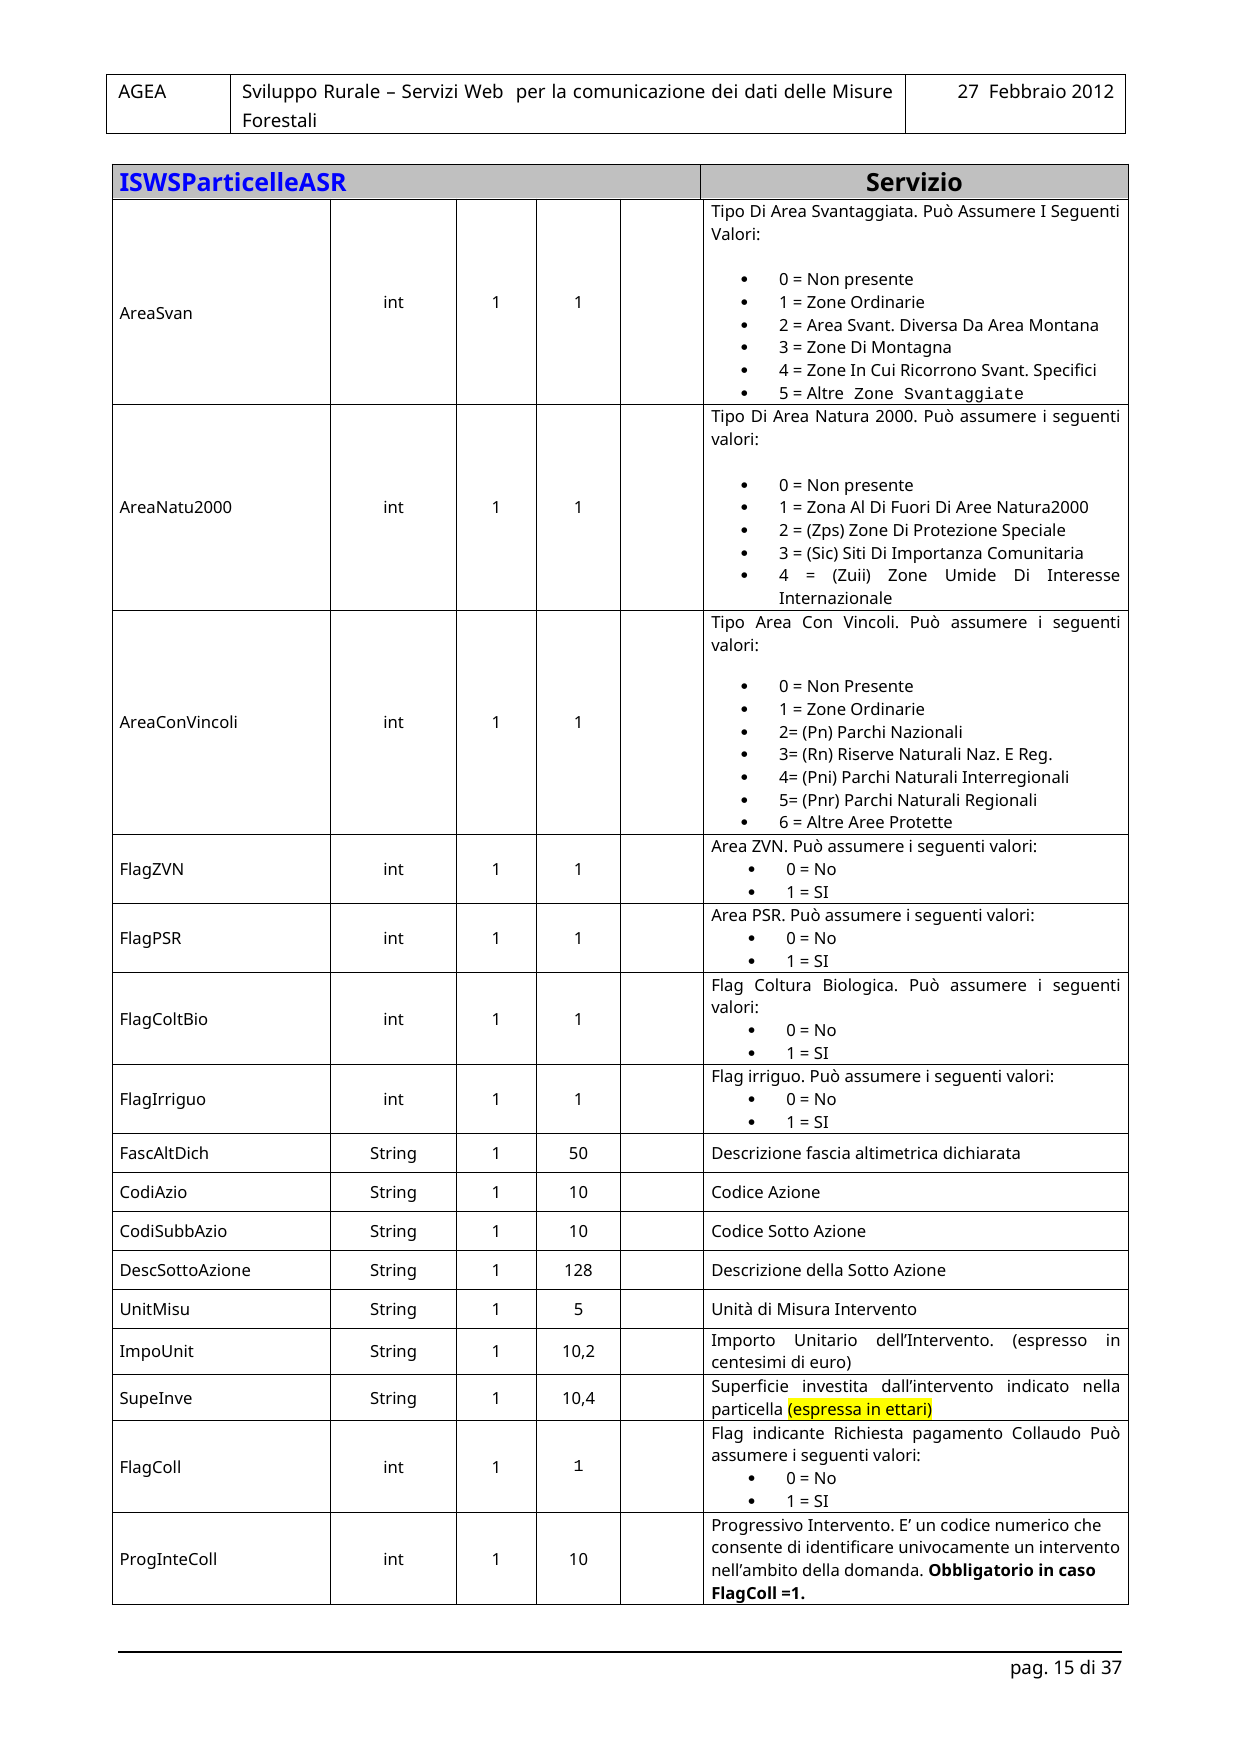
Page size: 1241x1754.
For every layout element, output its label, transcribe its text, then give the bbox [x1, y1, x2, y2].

table_cell String [331, 1173, 456, 1211]
table_cell Codice Sotto Azione [704, 1212, 1128, 1250]
table_cell [621, 1290, 703, 1327]
table_cell 1 [537, 904, 620, 972]
table_cell [621, 1421, 703, 1512]
table_cell [621, 1173, 703, 1211]
table_cell 1 [537, 973, 620, 1064]
table_cell 10 [537, 1212, 620, 1250]
table_cell 10,4 [537, 1375, 620, 1420]
table_cell Area ZVN. Può assumere i seguenti valori: 0 = No 1 = SI [704, 835, 1128, 903]
table_cell String [331, 1329, 456, 1374]
table_cell int [331, 200, 456, 404]
table_cell 1 [537, 1421, 620, 1512]
table_cell 1 [457, 1134, 536, 1172]
table_cell ProgInteColl [113, 1513, 330, 1604]
table_cell 1 [457, 611, 536, 834]
table_cell int [331, 904, 456, 972]
table_cell [621, 1134, 703, 1172]
table_cell Unità di Misura Intervento [704, 1290, 1128, 1327]
table_cell String [331, 1134, 456, 1172]
table_cell int [331, 1513, 456, 1604]
table_cell 1 [457, 1375, 536, 1420]
table_cell 10,2 [537, 1329, 620, 1374]
table_cell Tipo Di Area Svantaggiata. Può Assumere I Seguenti Valori: 0 = Non presente 1 = Zone Ordinarie 2 = Area Svant. Diversa Da Area Montana 3 = Zone Di Montagna 4 = Zone In Cui Ricorrono Svant. Specifici 5 = Altre Zone Svantaggiate [704, 200, 1128, 404]
table_cell 1 [537, 200, 620, 404]
table_cell 1 [537, 835, 620, 903]
table_cell Progressivo Intervento. E’ un codice numerico che consente di identificare univocamente un intervento nell’ambito della domanda. Obbligatorio in caso FlagColl =1. [704, 1513, 1128, 1604]
table_cell Area PSR. Può assumere i seguenti valori: 0 = No 1 = SI [704, 904, 1128, 972]
table_cell 5 [537, 1290, 620, 1327]
table_cell int [331, 835, 456, 903]
table_cell FlagColl [113, 1421, 330, 1512]
table_cell 1 [537, 405, 620, 609]
table_cell 1 [457, 1065, 536, 1133]
table_cell SupeInve [113, 1375, 330, 1420]
table_cell Descrizione fascia altimetrica dichiarata [704, 1134, 1128, 1172]
table_cell 128 [537, 1251, 620, 1288]
table_cell [621, 1329, 703, 1374]
table_cell [621, 1212, 703, 1250]
table_cell 10 [537, 1173, 620, 1211]
table_cell CodiAzio [113, 1173, 330, 1211]
table_cell 50 [537, 1134, 620, 1172]
table_cell Flag Coltura Biologica. Può assumere i seguenti valori: 0 = No 1 = SI [704, 973, 1128, 1064]
table_cell Codice Azione [704, 1173, 1128, 1211]
table_cell DescSottoAzione [113, 1251, 330, 1288]
table_cell [621, 973, 703, 1064]
table_cell FlagZVN [113, 835, 330, 903]
table_cell [621, 405, 703, 609]
table_cell AreaNatu2000 [113, 405, 330, 609]
table_cell 1 [457, 1513, 536, 1604]
table_cell [621, 1513, 703, 1604]
table_cell [621, 1065, 703, 1133]
table_cell ImpoUnit [113, 1329, 330, 1374]
table_cell 1 [537, 1065, 620, 1133]
table_cell CodiSubbAzio [113, 1212, 330, 1250]
table_cell AreaSvan [113, 200, 330, 404]
table_cell FlagIrriguo [113, 1065, 330, 1133]
table_cell 1 [457, 904, 536, 972]
table_cell int [331, 1421, 456, 1512]
table_cell [621, 904, 703, 972]
table_cell Tipo Area Con Vincoli. Può assumere i seguenti valori: 0 = Non Presente 1 = Zone Ordinarie 2= (Pn) Parchi Nazionali 3= (Rn) Riserve Naturali Naz. E Reg. 4= (Pni) Parchi Naturali Interregionali 5= (Pnr) Parchi Naturali Regionali 6 = Altre Aree Protette [704, 611, 1128, 834]
table_cell FascAltDich [113, 1134, 330, 1172]
table_cell Descrizione della Sotto Azione [704, 1251, 1128, 1288]
table_cell int [331, 1065, 456, 1133]
table_cell [621, 611, 703, 834]
table_cell 1 [457, 200, 536, 404]
table_cell Importo Unitario dell’Intervento. (espresso in centesimi di euro) [704, 1329, 1128, 1374]
table_cell [621, 200, 703, 404]
table_cell Flag indicante Richiesta pagamento Collaudo Può assumere i seguenti valori: 0 = No 1 = SI [704, 1421, 1128, 1512]
table_cell 1 [457, 1173, 536, 1211]
table_cell 1 [537, 611, 620, 834]
table_cell String [331, 1375, 456, 1420]
table_cell String [331, 1212, 456, 1250]
table_cell int [331, 611, 456, 834]
table_cell FlagColtBio [113, 973, 330, 1064]
table_header Servizio [701, 165, 1128, 198]
table_cell String [331, 1251, 456, 1288]
table_cell [621, 1375, 703, 1420]
table_cell AreaConVincoli [113, 611, 330, 834]
table_cell 1 [457, 973, 536, 1064]
table_cell 1 [457, 1329, 536, 1374]
table_cell [621, 835, 703, 903]
table_cell FlagPSR [113, 904, 330, 972]
table_cell 1 [457, 1421, 536, 1512]
table_cell 1 [457, 835, 536, 903]
table_header ISWSParticelleASR [113, 165, 700, 198]
table_cell [621, 1251, 703, 1288]
table_cell Superficie investita dall’intervento indicato nella particella (espressa in ettari) [704, 1375, 1128, 1420]
table_cell UnitMisu [113, 1290, 330, 1327]
table_cell Flag irriguo. Può assumere i seguenti valori: 0 = No 1 = SI [704, 1065, 1128, 1133]
table_cell 1 [457, 1290, 536, 1327]
table_cell 1 [457, 1251, 536, 1288]
table_cell Tipo Di Area Natura 2000. Può assumere i seguenti valori: 0 = Non presente 1 = Zona Al Di Fuori Di Aree Natura2000 2 = (Zps) Zone Di Protezione Speciale 3 = (Sic) Siti Di Importanza Comunitaria 4 = (Zuii) Zone Umide Di Interesse Internazionale [704, 405, 1128, 609]
table_cell String [331, 1290, 456, 1327]
table_cell 10 [537, 1513, 620, 1604]
table_cell int [331, 405, 456, 609]
table_cell 1 [457, 405, 536, 609]
table_cell 1 [457, 1212, 536, 1250]
table_cell int [331, 973, 456, 1064]
